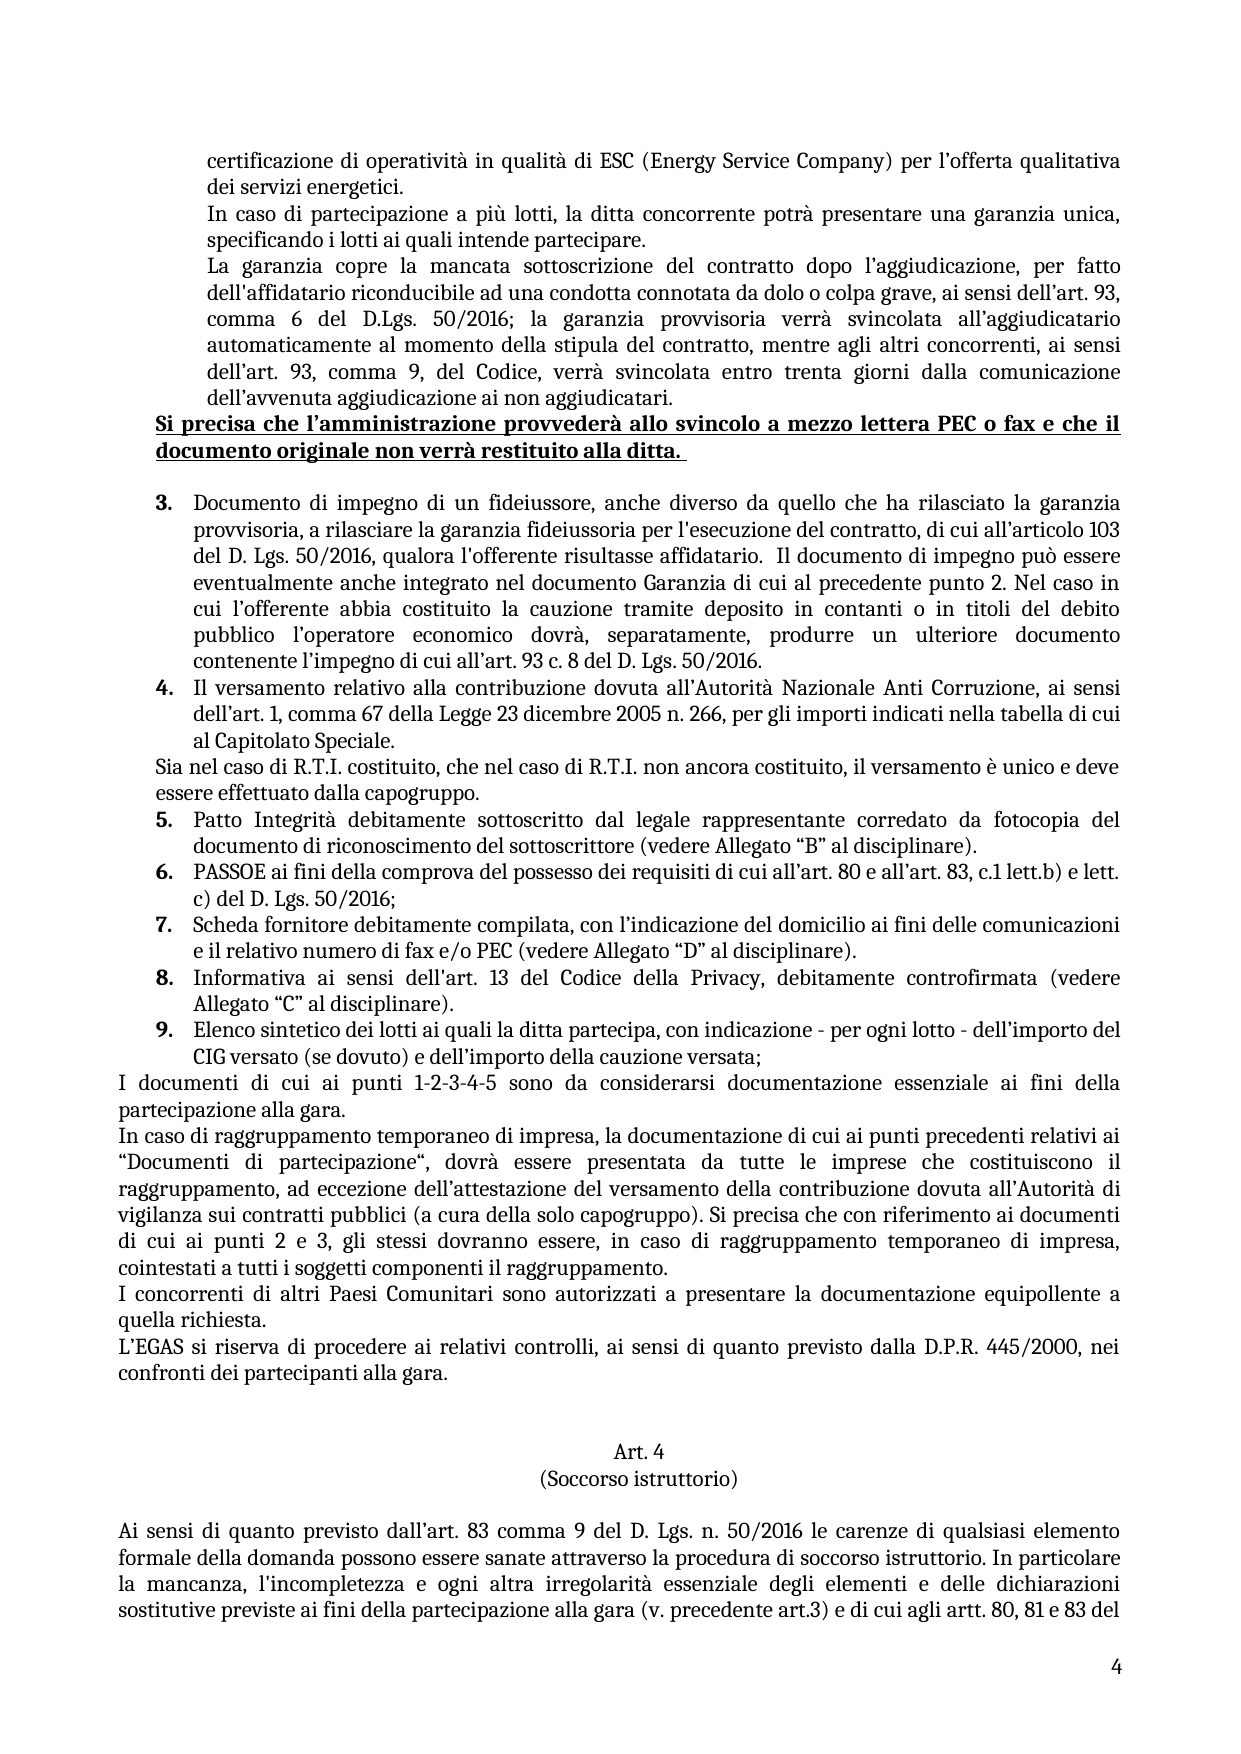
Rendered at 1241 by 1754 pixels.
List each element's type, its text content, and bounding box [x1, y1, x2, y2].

list Informativa ai sensi dell'art. 13 del Codice della Privacy, debitamente controfirmata (vedere Allegato “C” al disciplinare). [156, 964, 1122, 1017]
text (Soccorso istruttorio) [156, 1465, 1122, 1492]
text Si precisa che l’amministrazione provvederà allo svincolo a mezzo lettera PEC o fax e che il documento originale non verrà restituito alla ditta. [156, 411, 1122, 464]
text L’EGAS si riserva di procedere ai relativi controlli, ai sensi di quanto previsto dalla D.P.R. 445/2000, nei confronti dei partecipanti alla gara. [118, 1333, 1122, 1386]
list PASSOE ai fini della comprova del possesso dei requisiti di cui all’art. 80 e all’art. 83, c.1 lett.b) e lett. c) del D. Lgs. 50/2016; [156, 859, 1122, 912]
list Elenco sintetico dei lotti ai quali la ditta partecipa, con indicazione - per ogni lotto - dell’importo del CIG versato (se dovuto) e dell’importo della cauzione versata; [156, 1017, 1122, 1070]
list Patto Integrità debitamente sottoscritto dal legale rappresentante corredato da fotocopia del documento di riconoscimento del sottoscrittore (vedere Allegato “B” al disciplinare). [156, 806, 1122, 859]
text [207, 148, 1122, 200]
text In caso di raggruppamento temporaneo di impresa, la documentazione di cui ai punti precedenti relativi ai “Documenti di partecipazione“, dovrà essere presentata da tutte le imprese che costituiscono il raggruppamento, ad eccezione dell’attestazione del versamento della contribuzione dovuta all’Autorità di vigilanza sui contratti pubblici (a cura della solo capogruppo). Si precisa che con riferimento ai documenti di cui ai punti 2 e 3, gli stessi dovranno essere, in caso di raggruppamento temporaneo di impresa, cointestati a tutti i soggetti componenti il raggruppamento. [118, 1123, 1122, 1281]
text I documenti di cui ai punti 1-2-3-4-5 sono da considerarsi documentazione essenziale ai fini della partecipazione alla gara. [118, 1070, 1122, 1123]
text I concorrenti di altri Paesi Comunitari sono autorizzati a presentare la documentazione equipollente a quella richiesta. [118, 1281, 1122, 1333]
list Documento di impegno di un fideiussore, anche diverso da quello che ha rilasciato la garanzia provvisoria, a rilasciare la garanzia fideiussoria per l'esecuzione del contratto, di cui all’articolo 103 del D. Lgs. 50/2016, qualora l'offerente risultasse affidatario. Il documento di impegno può essere eventualmente anche integrato nel documento Garanzia di cui al precedente punto 2. Nel caso in cui l’offerente abbia costituito la cauzione tramite deposito in contanti o in titoli del debito pubblico l’operatore economico dovrà, separatamente, produrre un ulteriore documento contenente l’impegno di cui all’art. 93 c. 8 del D. Lgs. 50/2016. [156, 490, 1122, 675]
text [118, 1518, 1122, 1623]
list Il versamento relativo alla contribuzione dovuta all’Autorità Nazionale Anti Corruzione, ai sensi dell’art. 1, comma 67 della Legge 23 dicembre 2005 n. 266, per gli importi indicati nella tabella di cui al Capitolato Speciale. [156, 675, 1122, 754]
text Art. 4 [156, 1439, 1122, 1465]
text Sia nel caso di R.T.I. costituito, che nel caso di R.T.I. non ancora costituito, il versamento è unico e deve essere effettuato dalla capogruppo. [156, 754, 1122, 806]
text La garanzia copre la mancata sottoscrizione del contratto dopo l’aggiudicazione, per fatto dell'affidatario riconducibile ad una condotta connotata da dolo o colpa grave, ai sensi dell’art. 93, comma 6 del D.Lgs. 50/2016; la garanzia provvisoria verrà svincolata all’aggiudicatario automaticamente al momento della stipula del contratto, mentre agli altri concorrenti, ai sensi dell’art. 93, comma 9, del Codice, verrà svincolata entro trenta giorni dalla comunicazione dell’avvenuta aggiudicazione ai non aggiudicatari. [207, 253, 1122, 411]
list Scheda fornitore debitamente compilata, con l’indicazione del domicilio ai fini delle comunicazioni e il relativo numero di fax e/o PEC (vedere Allegato “D” al disciplinare). [156, 912, 1122, 964]
text In caso di partecipazione a più lotti, la ditta concorrente potrà presentare una garanzia unica, specificando i lotti ai quali intende partecipare. [207, 200, 1122, 253]
